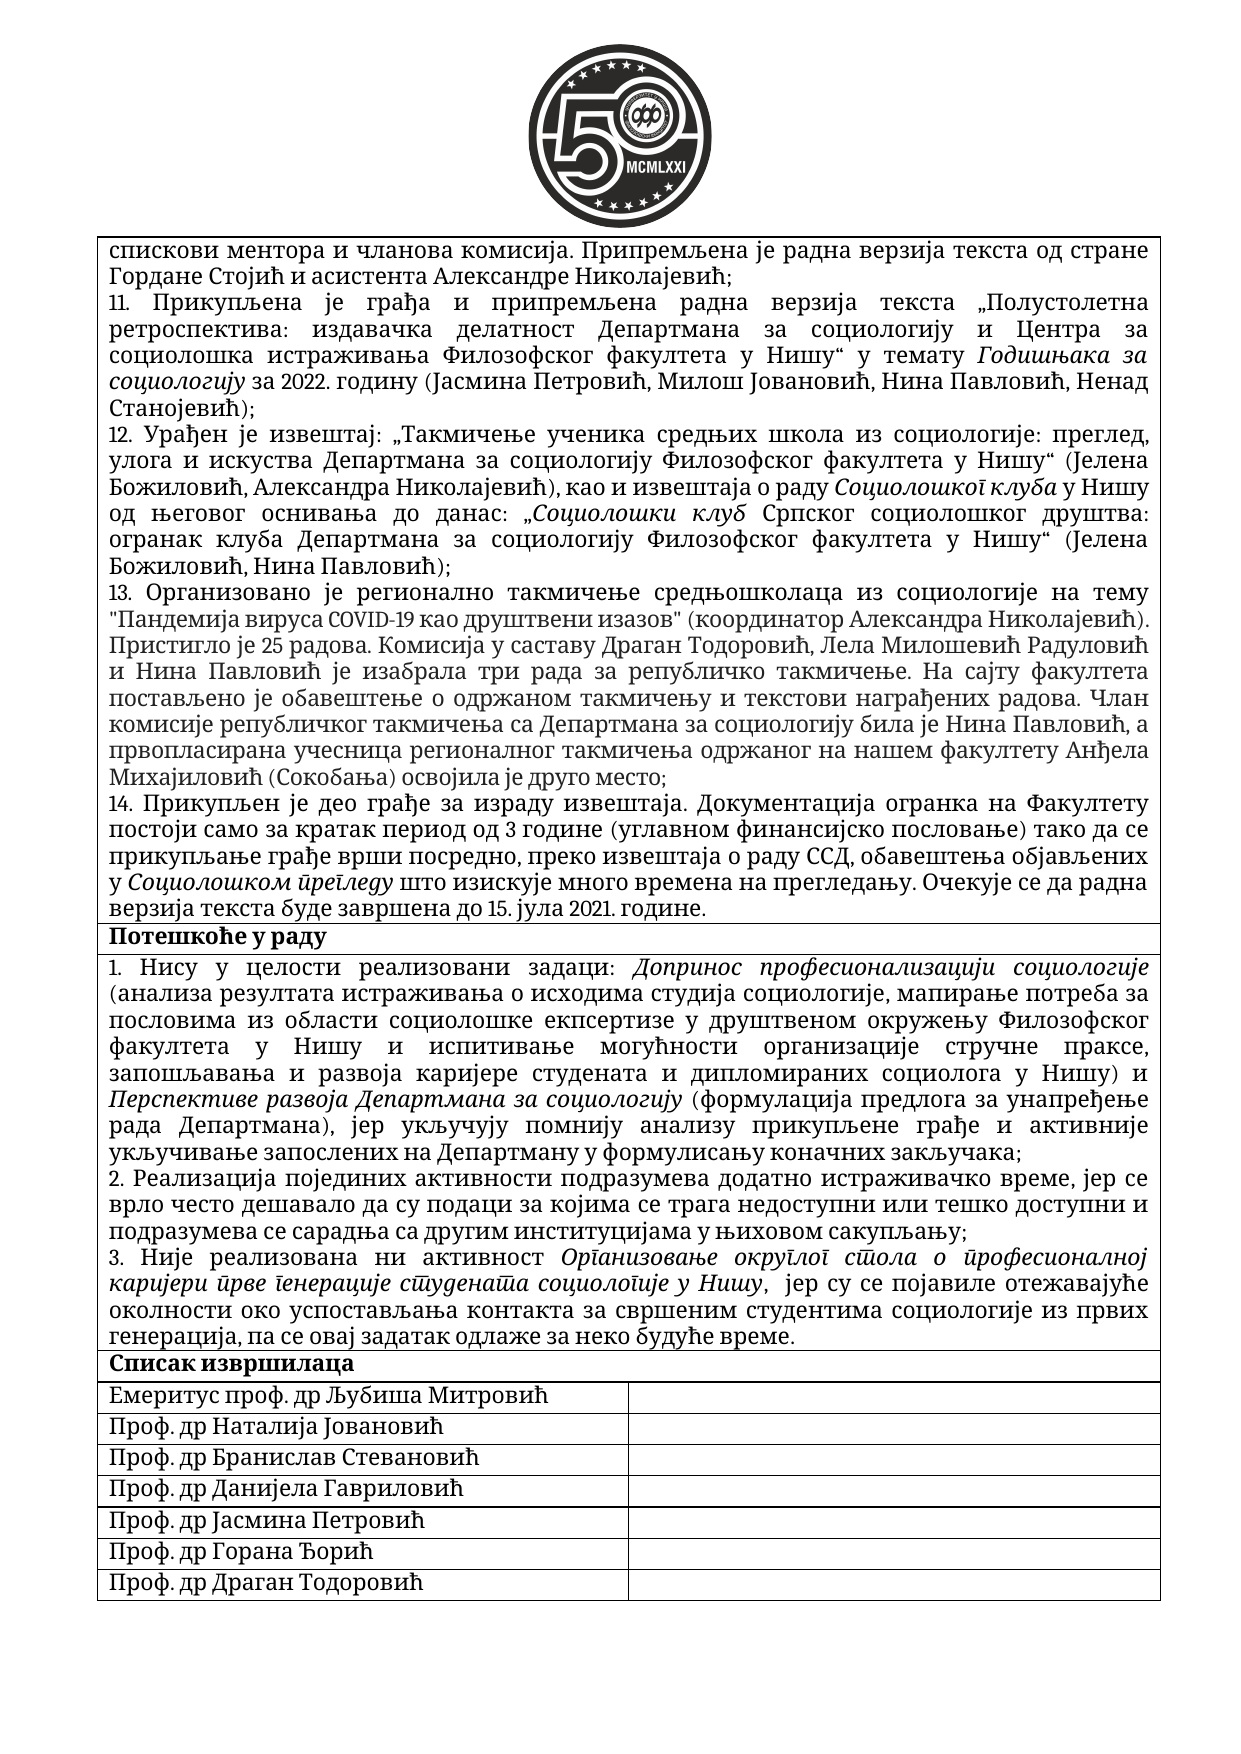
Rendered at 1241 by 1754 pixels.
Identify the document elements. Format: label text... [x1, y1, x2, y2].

table_cell Емеритус проф. др Љубиша Митровић [98, 1383, 628, 1413]
table_cell [629, 1383, 1160, 1413]
table_cell Проф. др Јасмина Петровић [98, 1508, 628, 1538]
table_cell [629, 1414, 1160, 1444]
table_cell [629, 1476, 1160, 1506]
table_cell Проф. др Драган Тодоровић [98, 1570, 628, 1600]
table_cell [629, 1570, 1160, 1600]
table_cell Потешкоће у раду [98, 924, 1160, 954]
table_cell Проф. др Бранислав Стевановић [98, 1445, 628, 1475]
picture [528, 44, 712, 228]
table_cell 1. Нису у целости реализовани задаци: Допринос професионализацији социологије (анализа резултата истраживања о исходима студија социологије, мапирање потреба за пословима из области социолошке екпсертизе у друштвеном окружењу Филозофског факултета у Нишу и испитивање могућности организације стручне праксе, запошљавања и развоја каријере студената и дипломираних социолога у Нишу) и Перспективе развоја Департмана за социологију (формулација предлога за унапређење рада Департмана), јер укључују помнију анализу прикупљене грађе и активније укључивање запослених на Департману у формулисању коначних закључака; 2. Реализација појединих активности подразумева додатно истраживачко време, јер се врло често дешавало да су подаци за којима се трага недоступни или тешко доступни и подразумева се сарадња са другим институцијама у њиховом сакупљању; 3. Није реализована ни активност Организовање округлог стола о професионалној каријери прве генерације студената социологије у Нишу, јер су се појавиле отежавајуће околности око успостављања контакта за свршеним студентима социологије из првих генерација, па се овај задатак одлаже за неко будуће време. [98, 955, 1160, 1350]
table_cell [629, 1508, 1160, 1538]
table_cell Проф. др Наталија Јовановић [98, 1414, 628, 1444]
table_cell [629, 1539, 1160, 1569]
table_cell Проф. др Горана Ђорић [98, 1539, 628, 1569]
table_cell Проф. др Данијела Гавриловић [98, 1476, 628, 1506]
table_cell [629, 1445, 1160, 1475]
table_cell Списак извршилаца [98, 1351, 1160, 1381]
